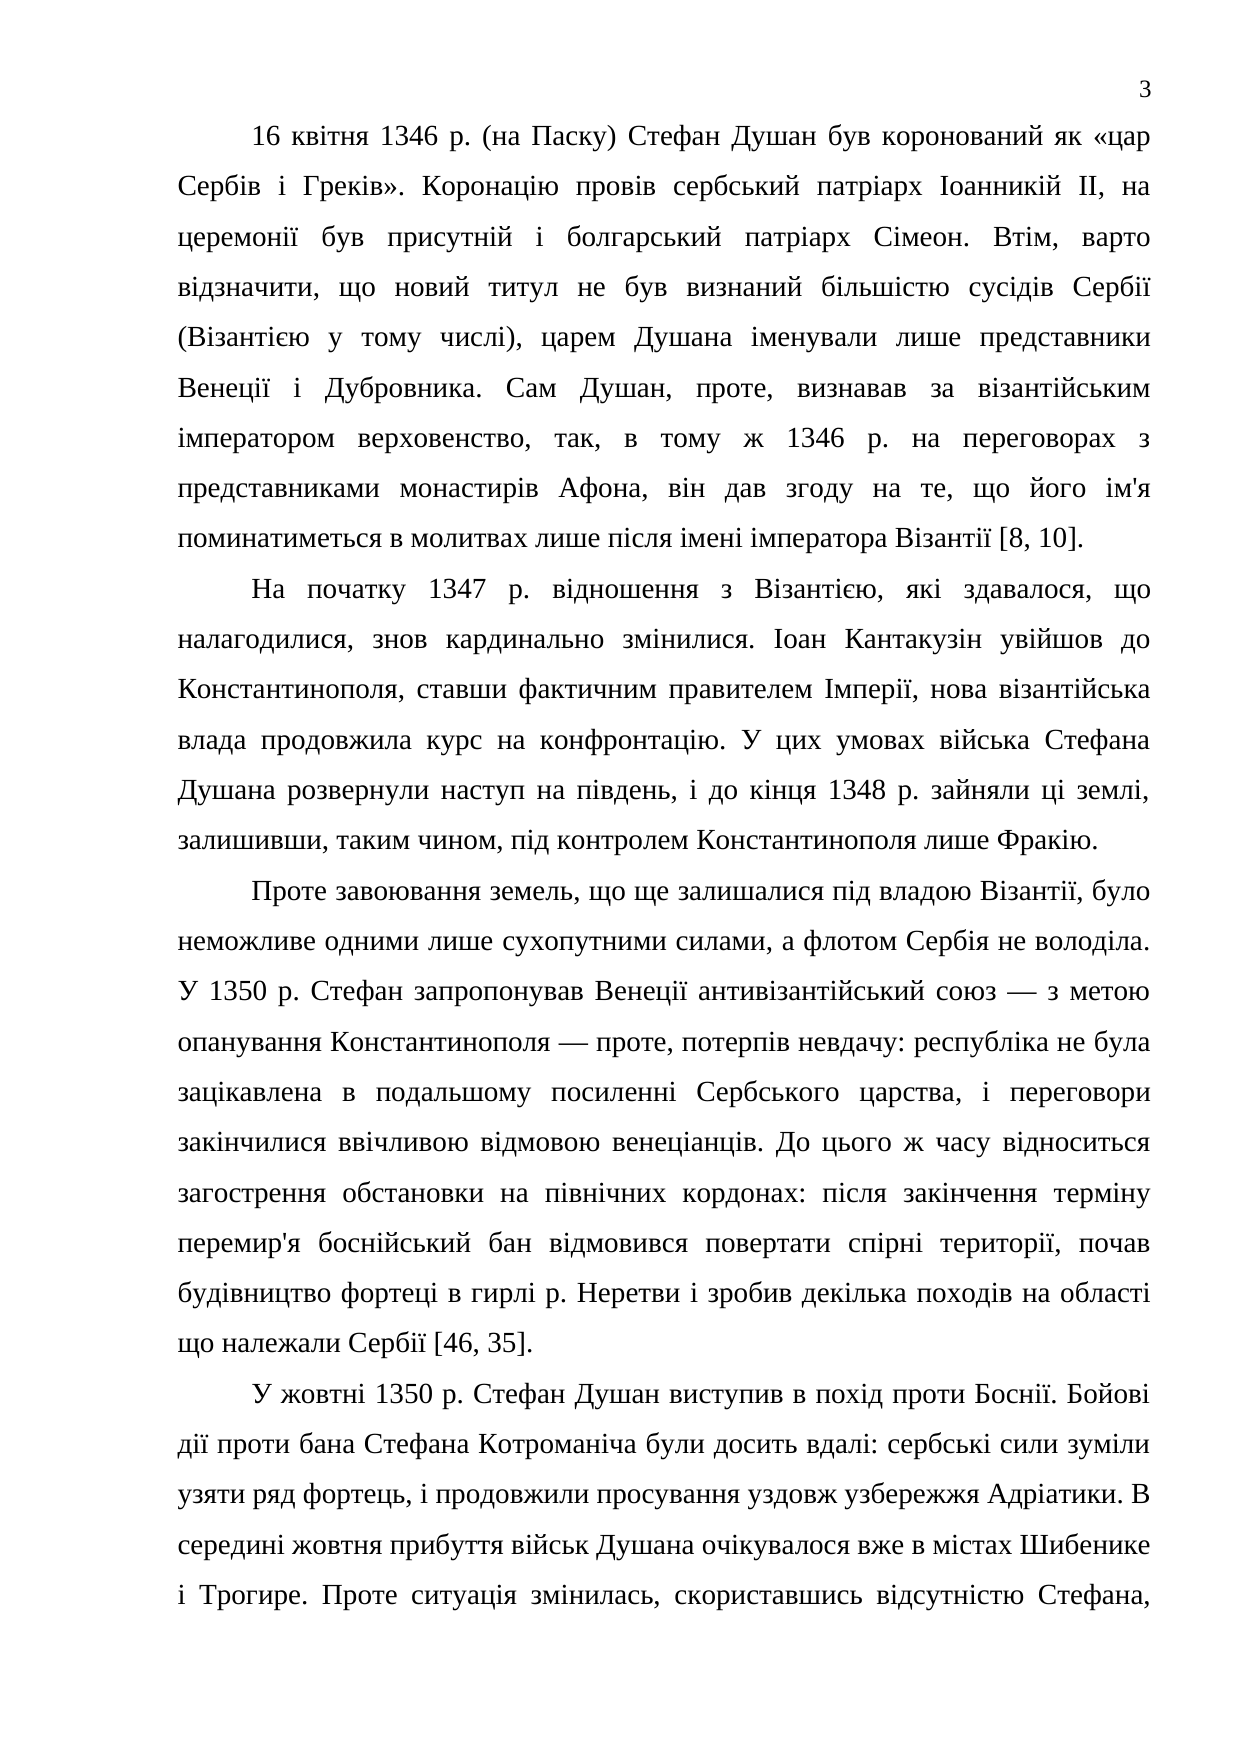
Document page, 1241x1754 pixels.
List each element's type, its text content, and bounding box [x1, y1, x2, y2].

text 16 квітня 1346 р. (на Паску) Стефан Душан був коронований як «цар Сербів і Греків». Коронацію провів сербський патріарх Іоанникій II, на церемонії був присутній і болгарський патріарх Сімеон. Втім, варто відзначити, що новий титул не був визнаний більшістю сусідів Сербії (Візантією у тому числі), царем Душана іменували лише представники Венеції і Дубровника. Сам Душан, проте, визнавав за візантійським імператором верховенство, так, в тому ж 1346 р. на переговорах з представниками монастирів Афона, він дав згоду на те, що його ім'я поминатиметься в молитвах лише після імені імператора Візантії [8, 10]. [177, 118, 1152, 554]
text На початку 1347 р. відношення з Візантією, які здавалося, що налагодилися, знов кардинально змінилися. Іоан Кантакузін увійшов до Константинополя, ставши фактичним правителем Імперії, нова візантійська влада продовжила курс на конфронтацію. У цих умовах війська Стефана Душана розвернули наступ на південь, і до кінця 1348 р. зайняли ці землі, залишивши, таким чином, під контролем Константинополя лише Фракію. [177, 571, 1152, 856]
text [177, 1376, 1152, 1611]
text Проте завоювання земель, що ще залишалися під владою Візантії, було неможливе одними лише сухопутними силами, а флотом Сербія не володіла. У 1350 р. Стефан запропонував Венеції антивізантійський союз — з метою опанування Константинополя — проте, потерпів невдачу: республіка не була зацікавлена в подальшому посиленні Сербського царства, і переговори закінчилися ввічливою відмовою венеціанців. До цього ж часу відноситься загострення обстановки на північних кордонах: після закінчення терміну перемир'я боснійський бан відмовився повертати спірні території, почав будівництво фортеці в гирлі р. Неретви і зробив декілька походів на області що належали Сербії [46, 35]. [177, 873, 1152, 1359]
